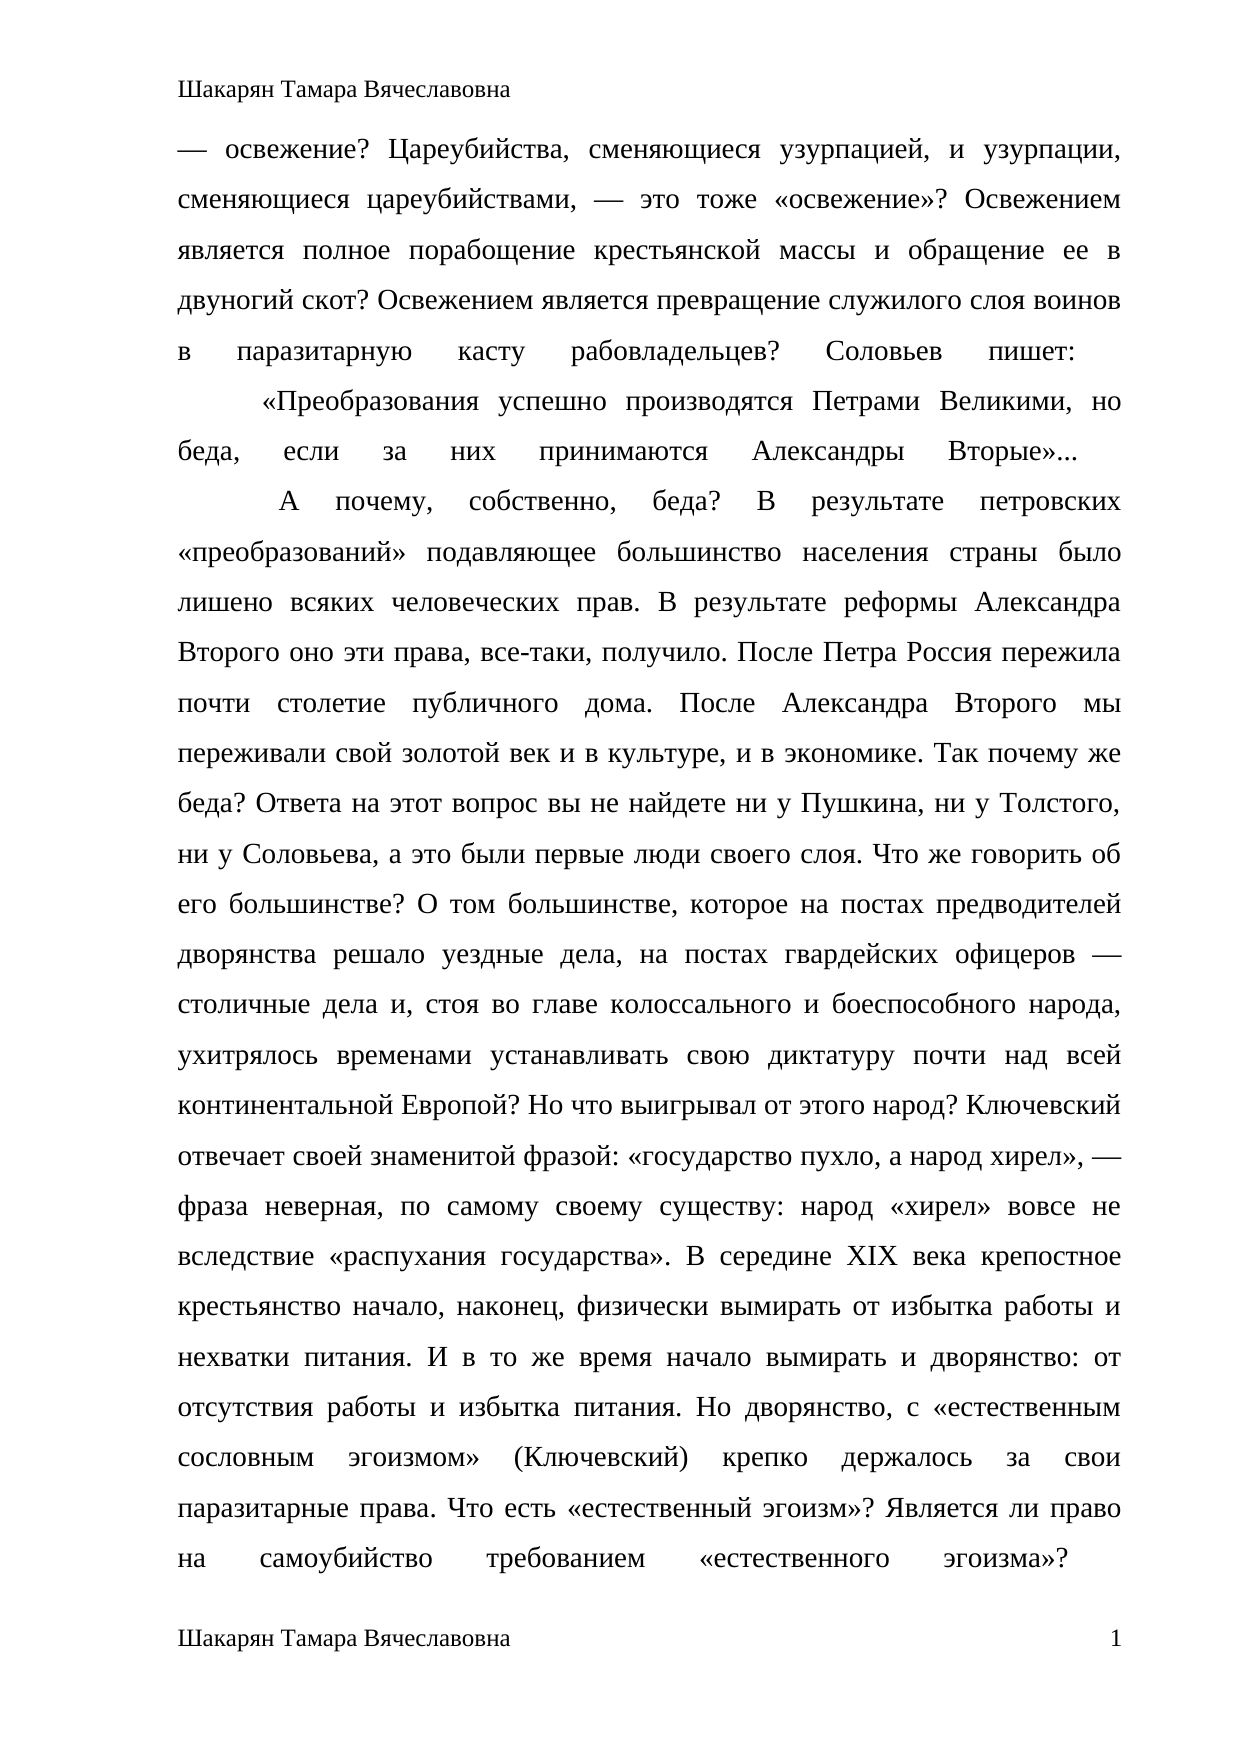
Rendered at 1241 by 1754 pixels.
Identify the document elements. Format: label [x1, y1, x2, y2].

text [177, 131, 1122, 1574]
